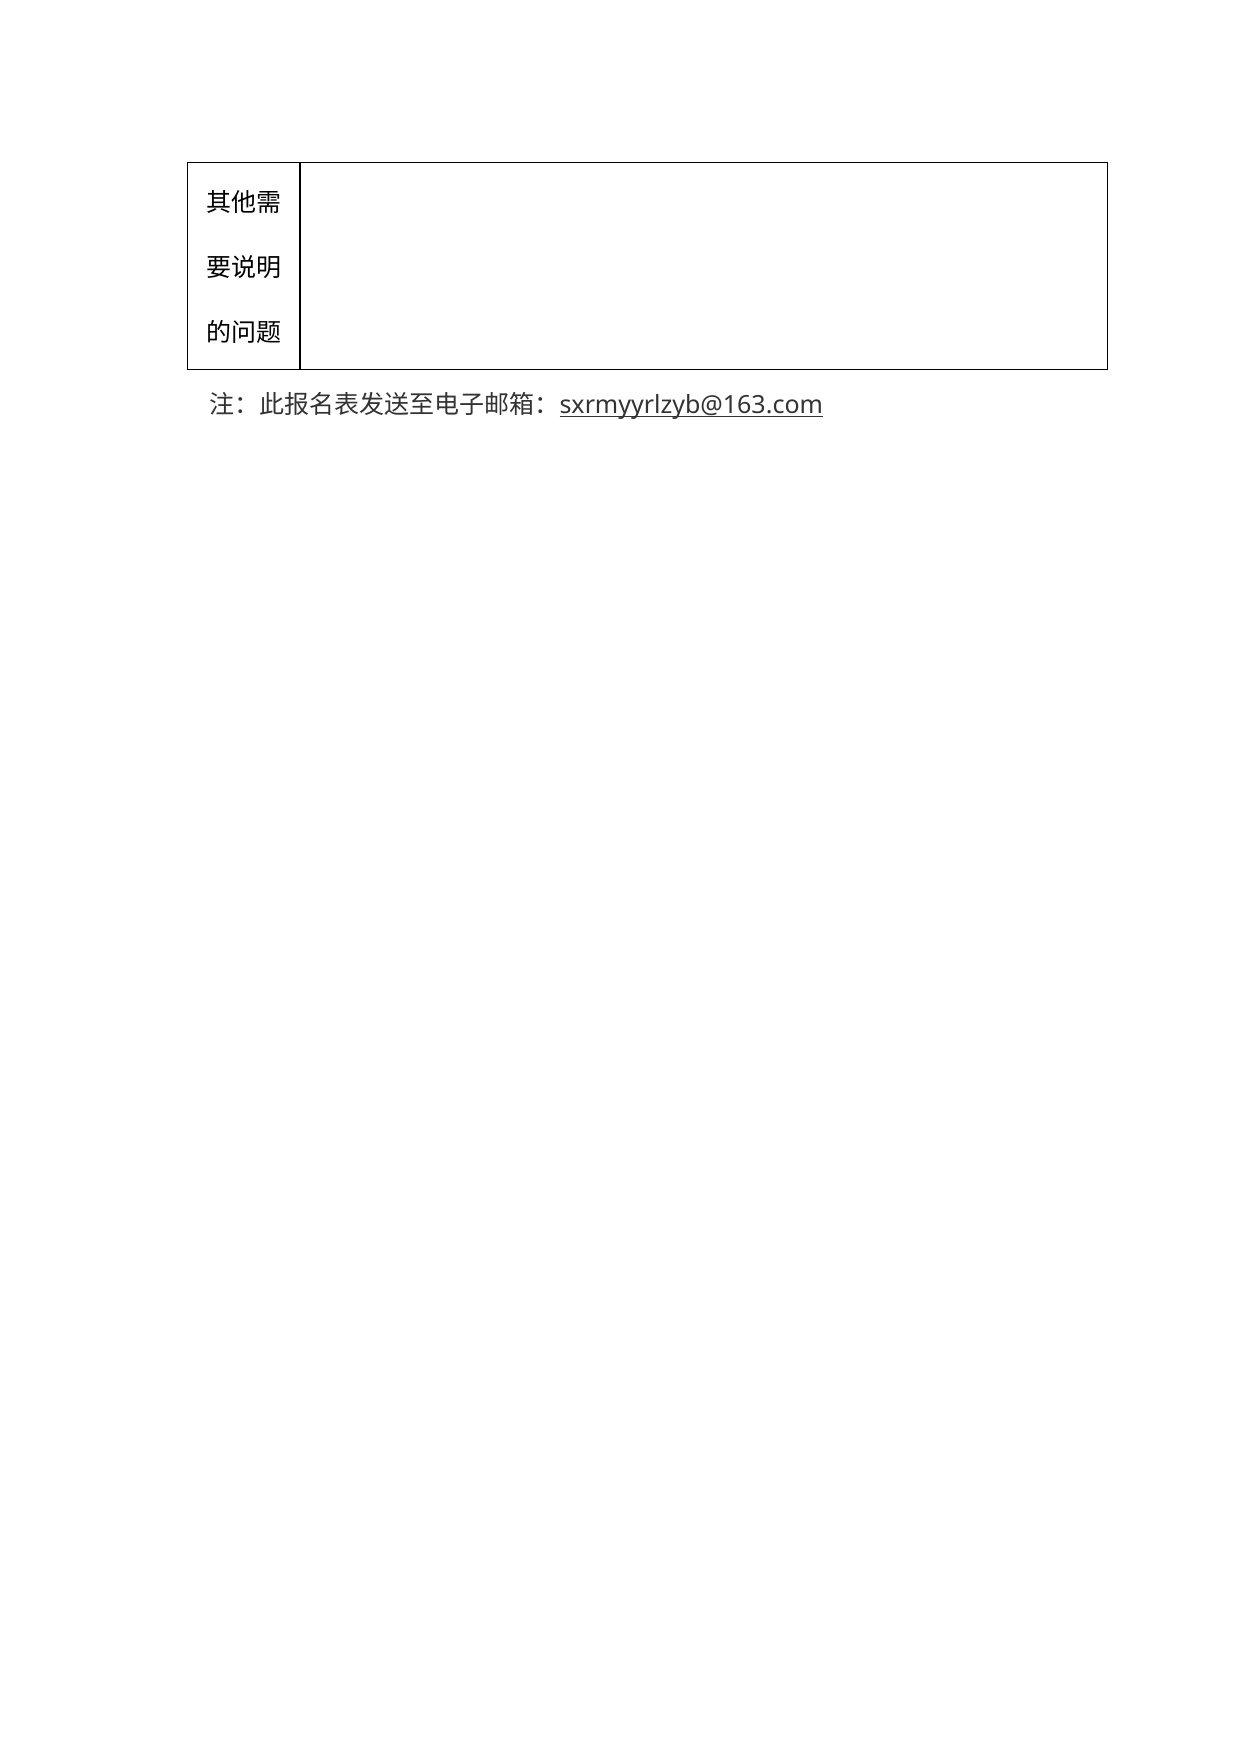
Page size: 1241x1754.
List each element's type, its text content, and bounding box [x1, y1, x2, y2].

table_cell 其他需要说明的问题 [188, 163, 299, 369]
text 注：此报名表发送至电子邮箱：sxrmyyrlzyb@163.com [209, 370, 1053, 435]
table_cell [301, 163, 1107, 369]
